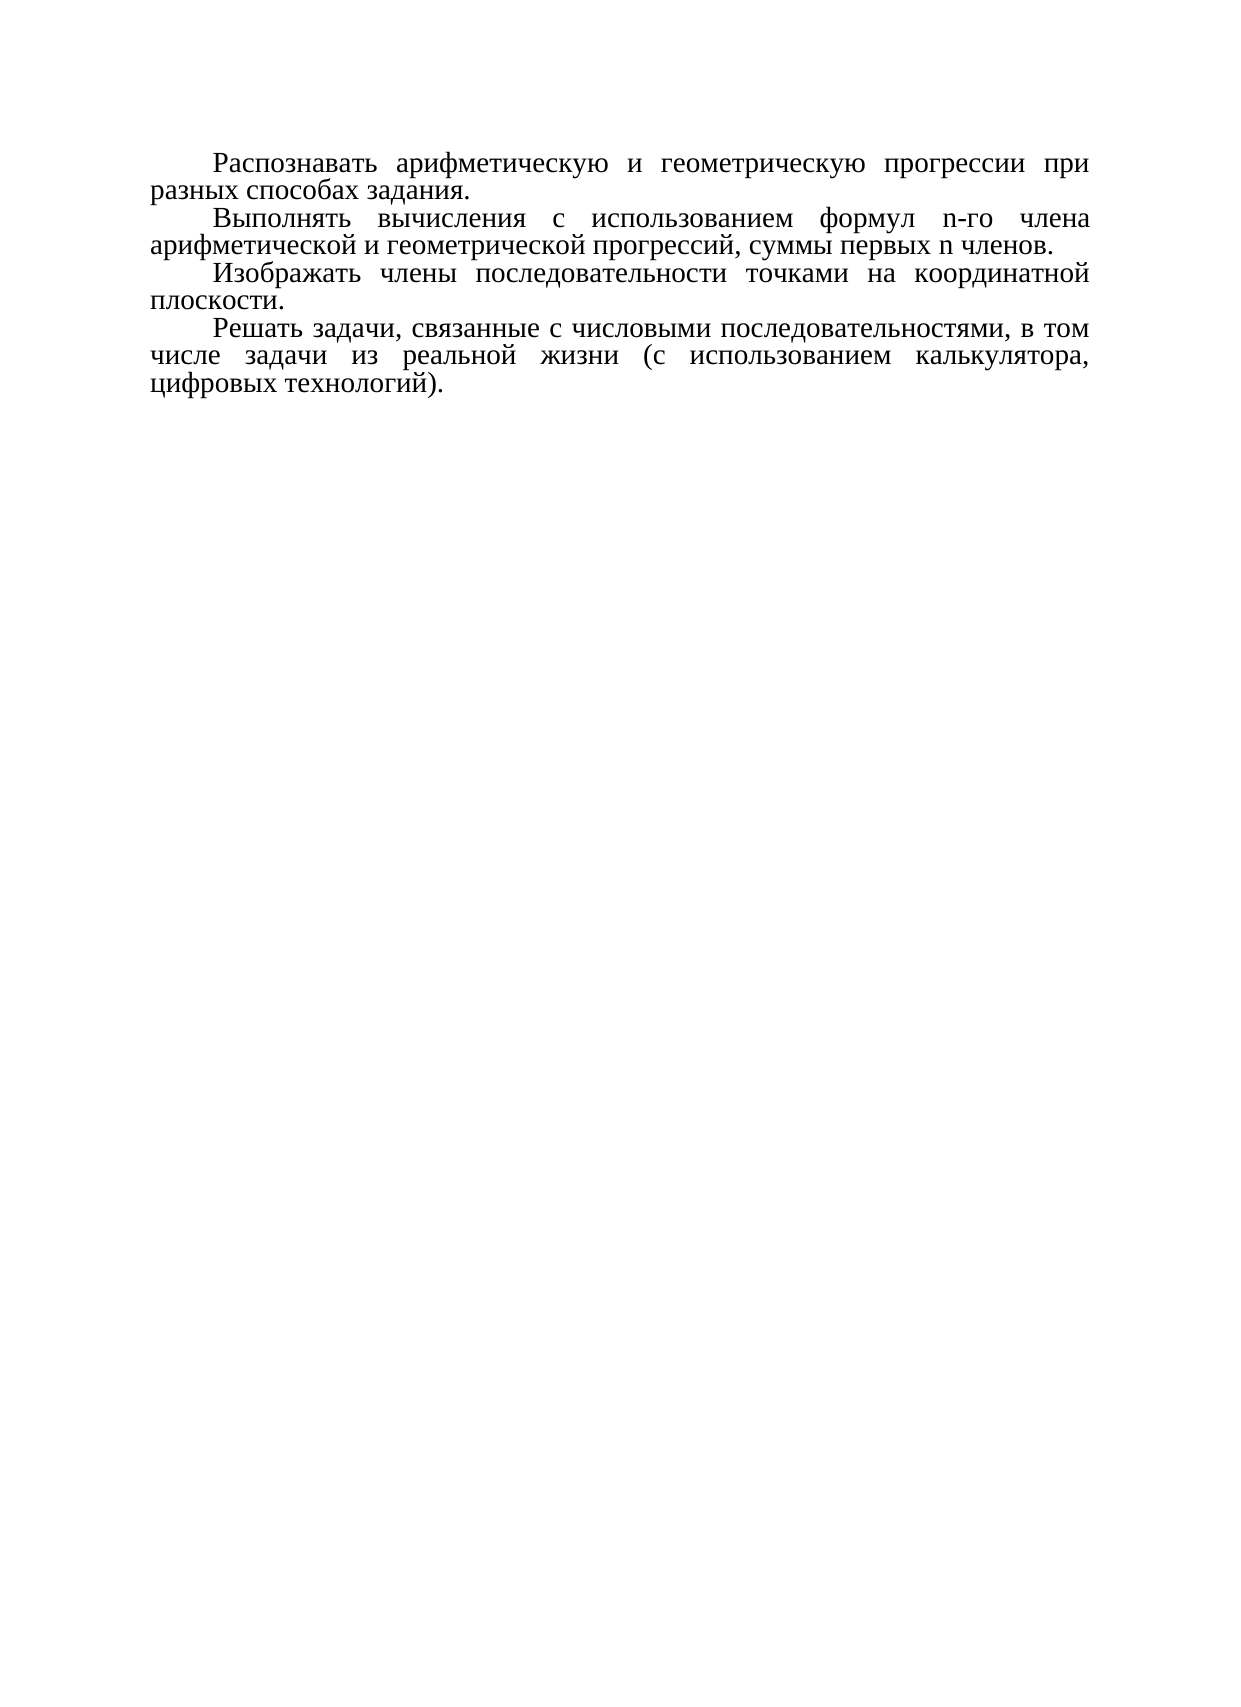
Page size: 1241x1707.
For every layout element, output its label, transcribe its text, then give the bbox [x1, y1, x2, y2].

text Решать задачи, связанные с числовыми последовательностями, в том числе задачи из реальной жизни (с использованием калькулятора, цифровых технологий). [150, 315, 1090, 397]
text Распознавать арифметическую и геометрическую прогрессии при разных способах задания. [150, 150, 1090, 205]
text Изображать члены последовательности точками на координатной плоскости. [150, 260, 1090, 315]
text Выполнять вычисления с использованием формул n-го члена арифметической и геометрической прогрессий, суммы первых n членов. [150, 205, 1090, 260]
